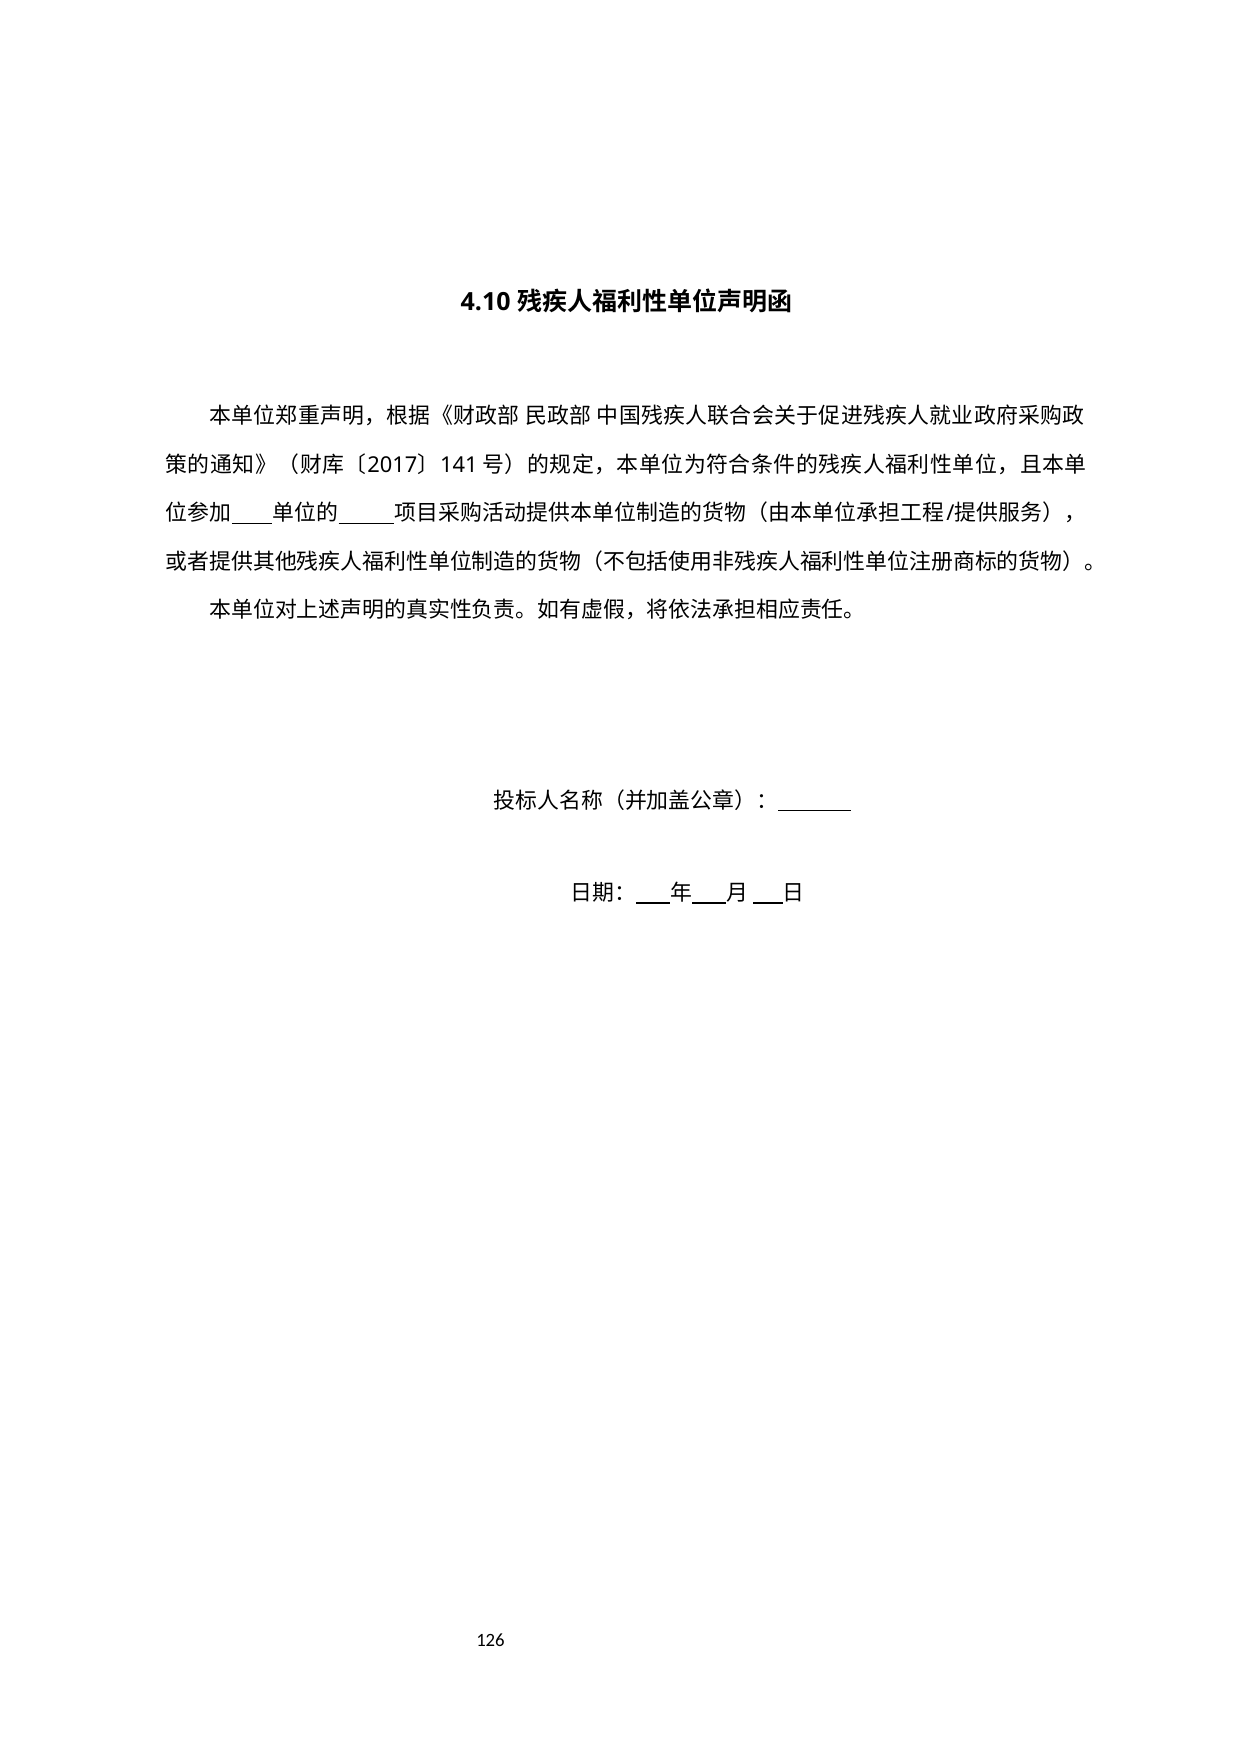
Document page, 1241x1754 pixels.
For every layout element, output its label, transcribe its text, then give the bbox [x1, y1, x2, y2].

text 本单位对上述声明的真实性负责。如有虚假，将依法承担相应责任。 [165, 592, 1087, 624]
text 日期： 年 月 日 [165, 875, 1087, 906]
text 4.10 残疾人福利性单位声明函 [165, 267, 1087, 332]
text 本单位郑重声明，根据《财政部 民政部 中国残疾人联合会关于促进残疾人就业政府采购政策的通知》（财库〔2017〕141号）的规定，本单位为符合条件的残疾人福利性单位，且本单位参加 单位的 项目采购活动提供本单位制造的货物（由本单位承担工程/提供服务），或者提供其他残疾人福利性单位制造的货物（不包括使用非残疾人福利性单位注册商标的货物）。 [165, 397, 1087, 576]
text 投标人名称（并加盖公章）： [165, 783, 1087, 814]
